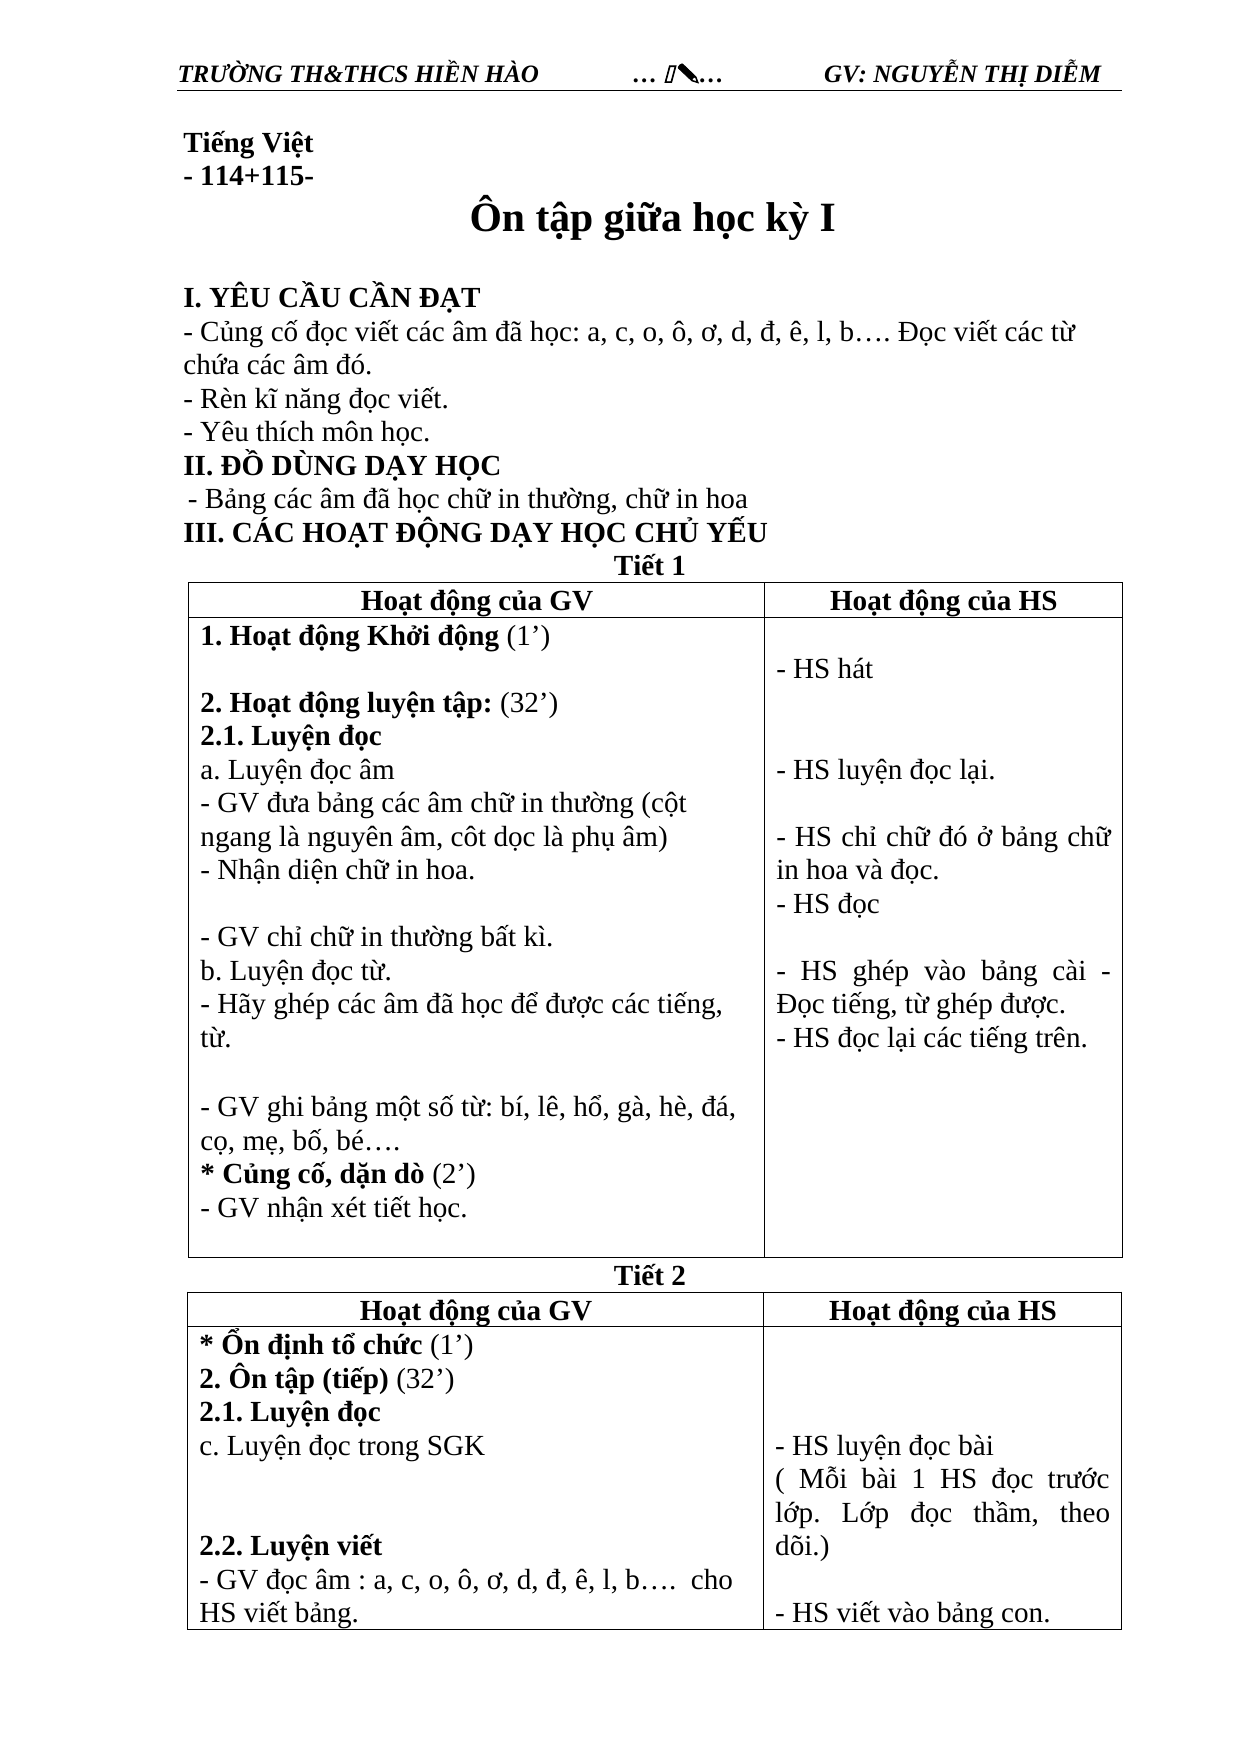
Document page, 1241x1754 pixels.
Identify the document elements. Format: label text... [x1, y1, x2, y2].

text - Rèn kĩ năng đọc viết. [183, 381, 1122, 414]
table_header Hoạt động của GV [188, 1293, 763, 1326]
table_cell 1. Hoạt động Khởi động (1’) 2. Hoạt động luyện tập: (32’) 2.1. Luyện đọc a. Luyện đọc âm - GV đưa bảng các âm chữ in thường (cột ngang là nguyên âm, côt dọc là phụ âm) - Nhận diện chữ in hoa. - GV chỉ chữ in thường bất kì. b. Luyện đọc từ. - Hãy ghép các âm đã học để được các tiếng, từ. - GV ghi bảng một số từ: bí, lê, hổ, gà, hè, đá, cọ, mẹ, bố, bé…. * Củng cố, dặn dò (2’) - GV nhận xét tiết học. [189, 618, 764, 1257]
text III. CÁC HOẠT ĐỘNG DẠY HỌC CHỦ YẾU [183, 515, 1122, 548]
table_header Hoạt động của HS [764, 1293, 1121, 1326]
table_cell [764, 1327, 1121, 1629]
text Tiết 2 [177, 1258, 1122, 1292]
text Tiết 1 [177, 548, 1122, 582]
text Tiếng Việt [183, 125, 1122, 158]
table_header Hoạt động của GV [189, 583, 764, 617]
text II. ĐỒ DÙNG DẠY HỌC [183, 448, 1122, 481]
text I. YÊU CẦU CẦN ĐẠT [183, 280, 1122, 314]
text Ôn tập giữa học kỳ I [183, 192, 1122, 240]
table_header Hoạt động của HS [765, 583, 1122, 617]
table_cell - HS hát - HS luyện đọc lại. - HS chỉ chữ đó ở bảng chữ in hoa và đọc. - HS đọc - HS ghép vào bảng cài - Đọc tiếng, từ ghép được. - HS đọc lại các tiếng trên. [765, 618, 1122, 1257]
text - 114+115- [183, 158, 1122, 192]
text - Củng cố đọc viết các âm đã học: a, c, o, ô, ơ, d, đ, ê, l, b…. Đọc viết các từ chứa các âm đó. [183, 314, 1122, 381]
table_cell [188, 1327, 763, 1629]
text - Yêu thích môn học. [183, 414, 1122, 448]
text - Bảng các âm đã học chữ in thường, chữ in hoa [166, 481, 1122, 515]
